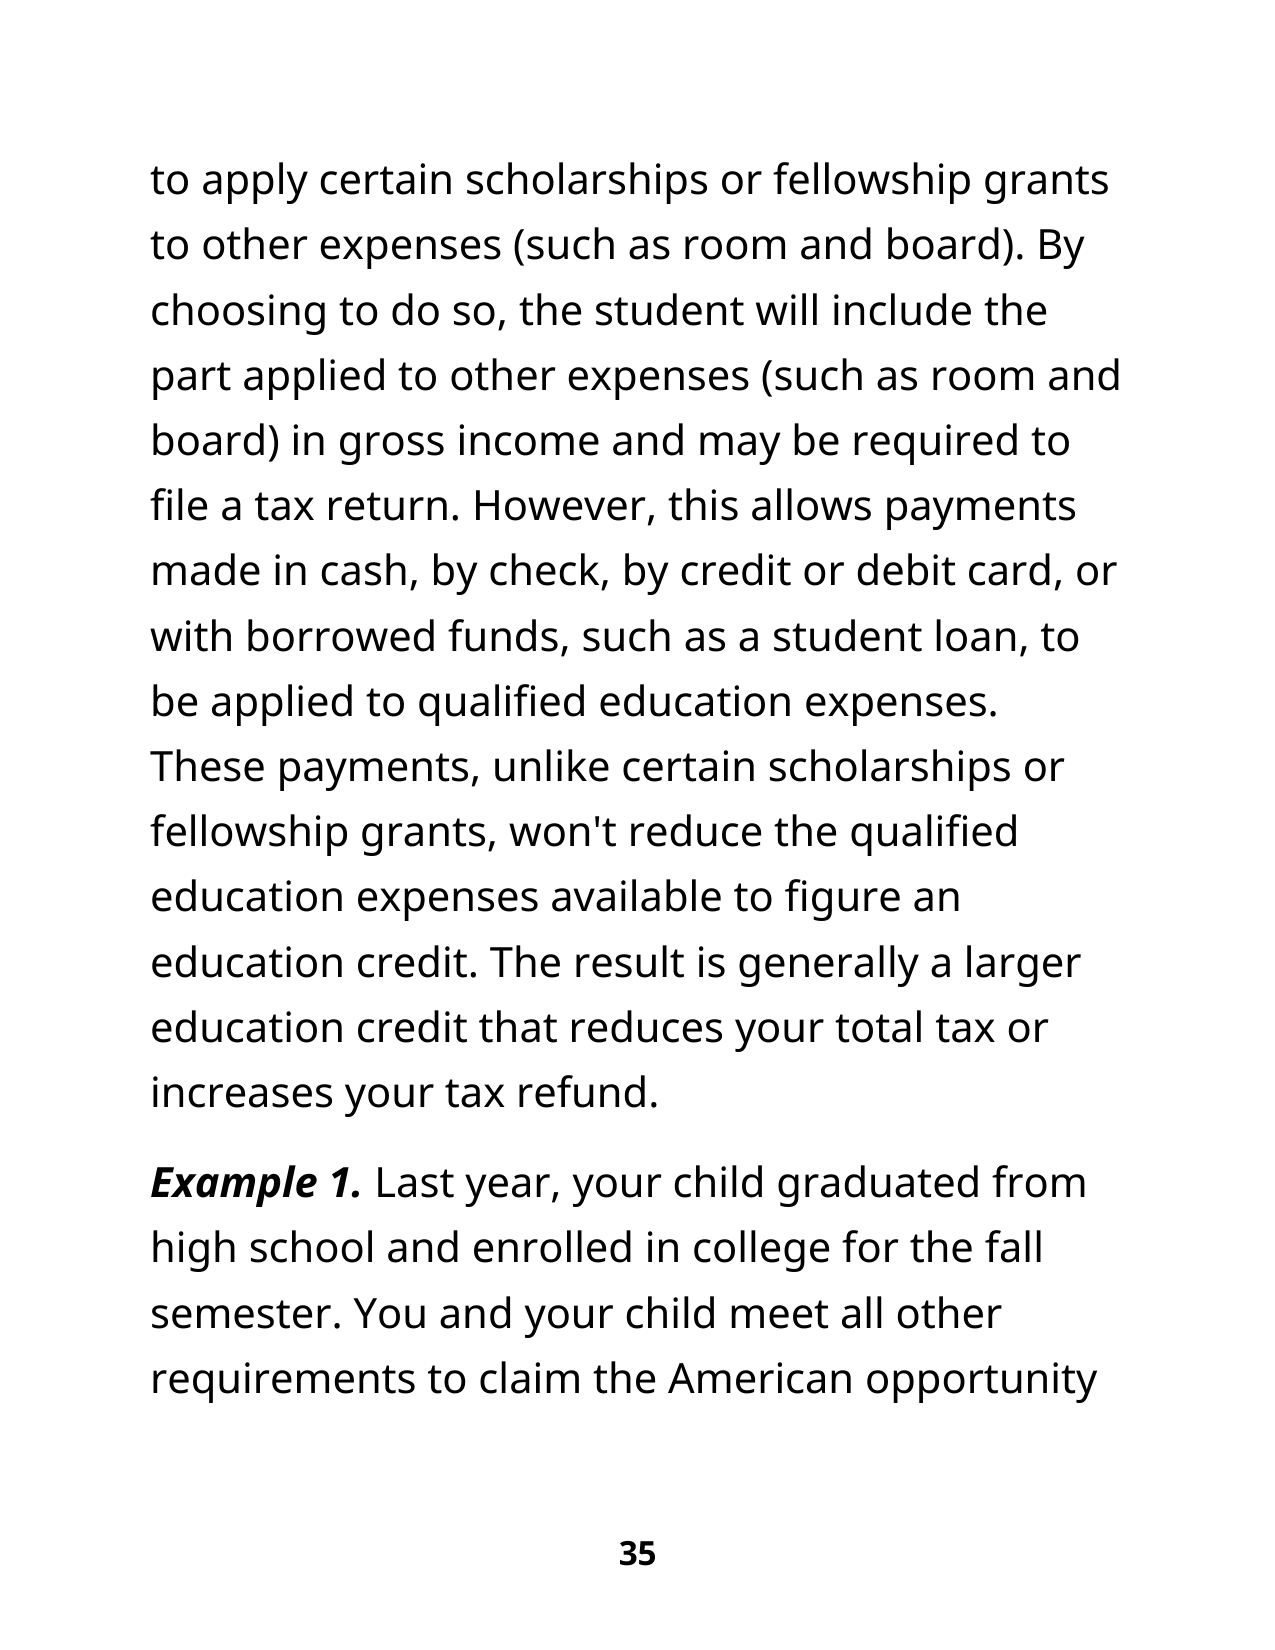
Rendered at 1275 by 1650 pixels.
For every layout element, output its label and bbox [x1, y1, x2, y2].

text [150, 150, 1125, 1120]
text [150, 1153, 1125, 1406]
